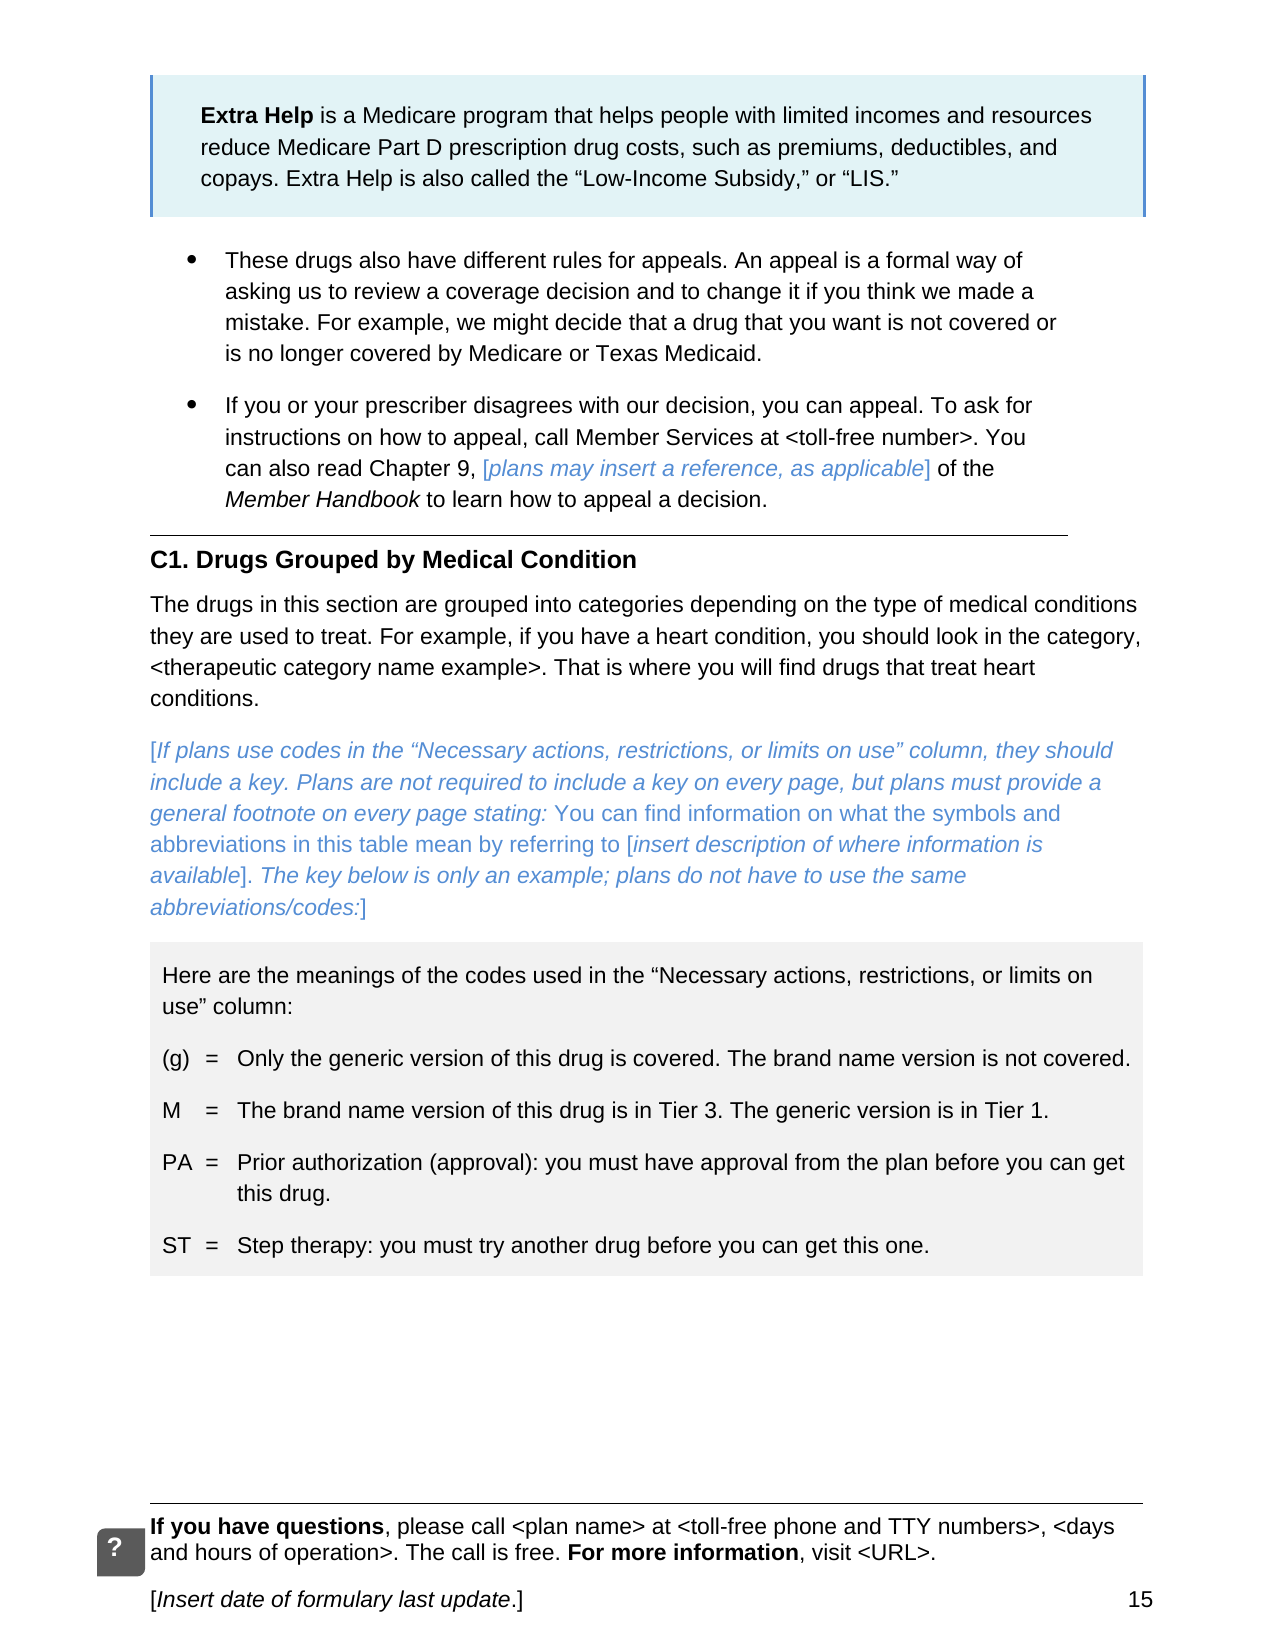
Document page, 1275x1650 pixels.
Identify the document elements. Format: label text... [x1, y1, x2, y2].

text [If plans use codes in the “Necessary actions, restrictions, or limits on use” column, they should include a key. Plans are not required to include a key on every page, but plans must provide a general footnote on every page stating: You can find information on what the symbols and abbreviations in this table mean by referring to [insert description of where information is available]. The key below is only an example; plans do not have to use the same abbreviations/codes:] [150, 734, 1143, 921]
list These drugs also have different rules for appeals. An appeal is a formal way of asking us to review a coverage decision and to change it if you think we made a mistake. For example, we might decide that a drug that you want is not covered or is no longer covered by Medicare or Texas Medicaid. [187, 243, 1068, 368]
list If you or your prescriber disagrees with our decision, you can appeal. To ask for instructions on how to appeal, call Member Services at <toll-free number>. You can also read Chapter 9, [plans may insert a reference, as applicable] of the Member Handbook to learn how to appeal a decision. [187, 389, 1068, 514]
subtitle C1. Drugs Grouped by Medical Condition [150, 536, 1068, 575]
table_header Extra Help is a Medicare program that helps people with limited incomes and resources reduce Medicare Part D prescription drug costs, such as premiums, deductibles, and copays. Extra Help is also called the “Low-Income Subsidy,” or “LIS.” [153, 78, 1143, 213]
table_header Here are the meanings of the codes used in the “Necessary actions, restrictions, or limits on use” column: (g) = Only the generic version of this drug is covered. The brand name version is not covered. M = The brand name version of this drug is in Tier 3. The generic version is in Tier 1. PA = Prior authorization (approval): you must have approval from the plan before you can get this drug. ST = Step therapy: you must try another drug before you can get this one. [151, 943, 1142, 1275]
text The drugs in this section are grouped into categories depending on the type of medical conditions they are used to treat. For example, if you have a heart condition, you should look in the category, <therapeutic category name example>. That is where you will find drugs that treat heart conditions. [150, 588, 1143, 713]
